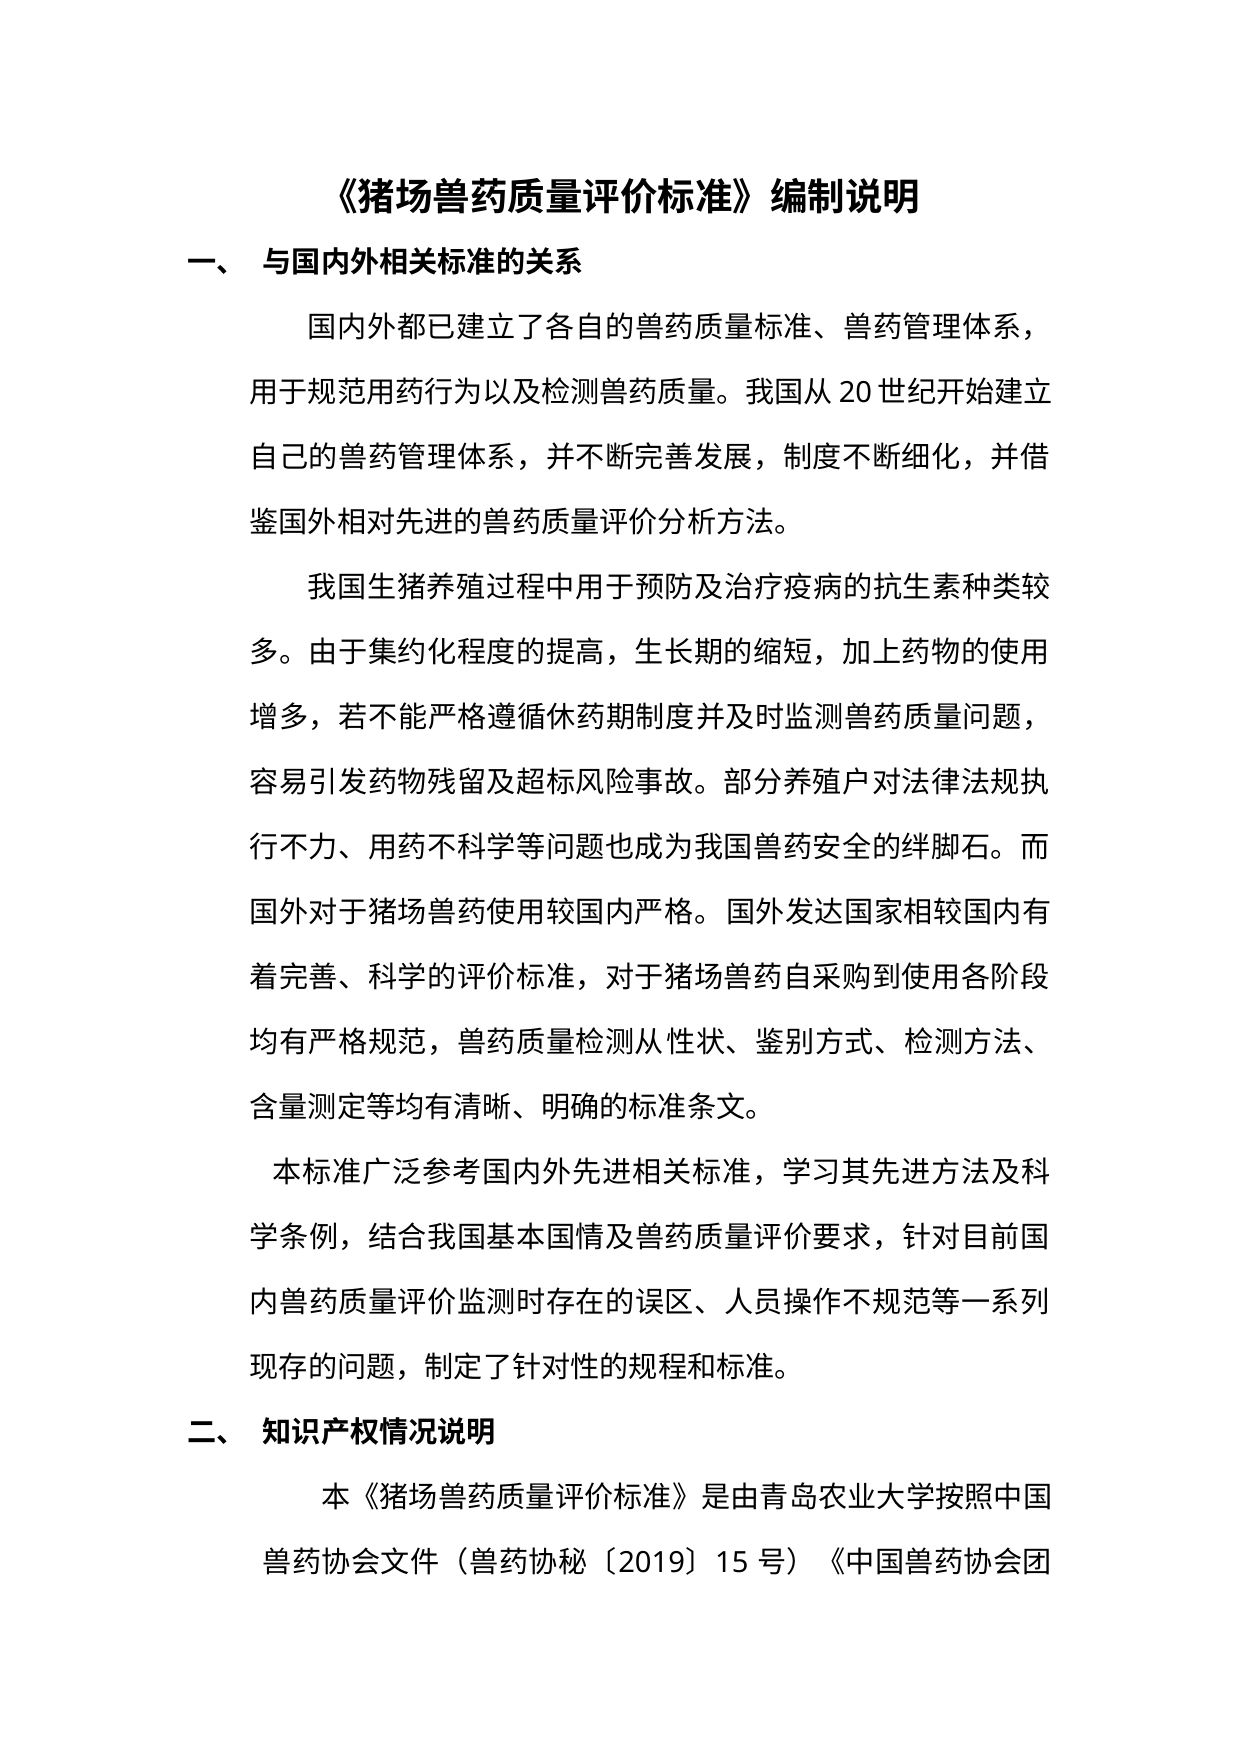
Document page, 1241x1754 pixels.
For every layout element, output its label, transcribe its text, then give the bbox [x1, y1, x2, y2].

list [262, 1462, 1053, 1592]
text 本标准广泛参考国内外先进相关标准，学习其先进方法及科 学条例，结合我国基本国情及兽药质量评价要求，针对目前国内兽药质量评价监测时存在的误区、人员操作不规范等一系列现存的问题，制定了针对性的规程和标准。 [220, 1137, 1053, 1397]
list 与国内外相关标准的关系 [187, 227, 1053, 292]
text 《猪场兽药质量评价标准》编制说明 [187, 162, 1053, 227]
text 我国生猪养殖过程中用于预防及治疗疫病的抗生素种类较多。由于集约化程度的提高，生长期的缩短，加上药物的使用增多，若不能严格遵循休药期制度并及时监测兽药质量问题，容易引发药物残留及超标风险事故。部分养殖户对法律法规执行不力、用药不科学等问题也成为我国兽药安全的绊脚石。而国外对于猪场兽药使用较国内严格。国外发达国家相较国内有着完善、科学的评价标准，对于猪场兽药自采购到使用各阶段均有严格规范，兽药质量检测从性状、鉴别方式、检测方法、含量测定等均有清晰、明确的标准条文。 [249, 552, 1053, 1137]
list 知识产权情况说明 [187, 1397, 1053, 1462]
text 国内外都已建立了各自的兽药质量标准、兽药管理体系，用于规范用药行为以及检测兽药质量。我国从20世纪开始建立自己的兽药管理体系，并不断完善发展，制度不断细化，并借鉴国外相对先进的兽药质量评价分析方法。 [249, 292, 1053, 552]
